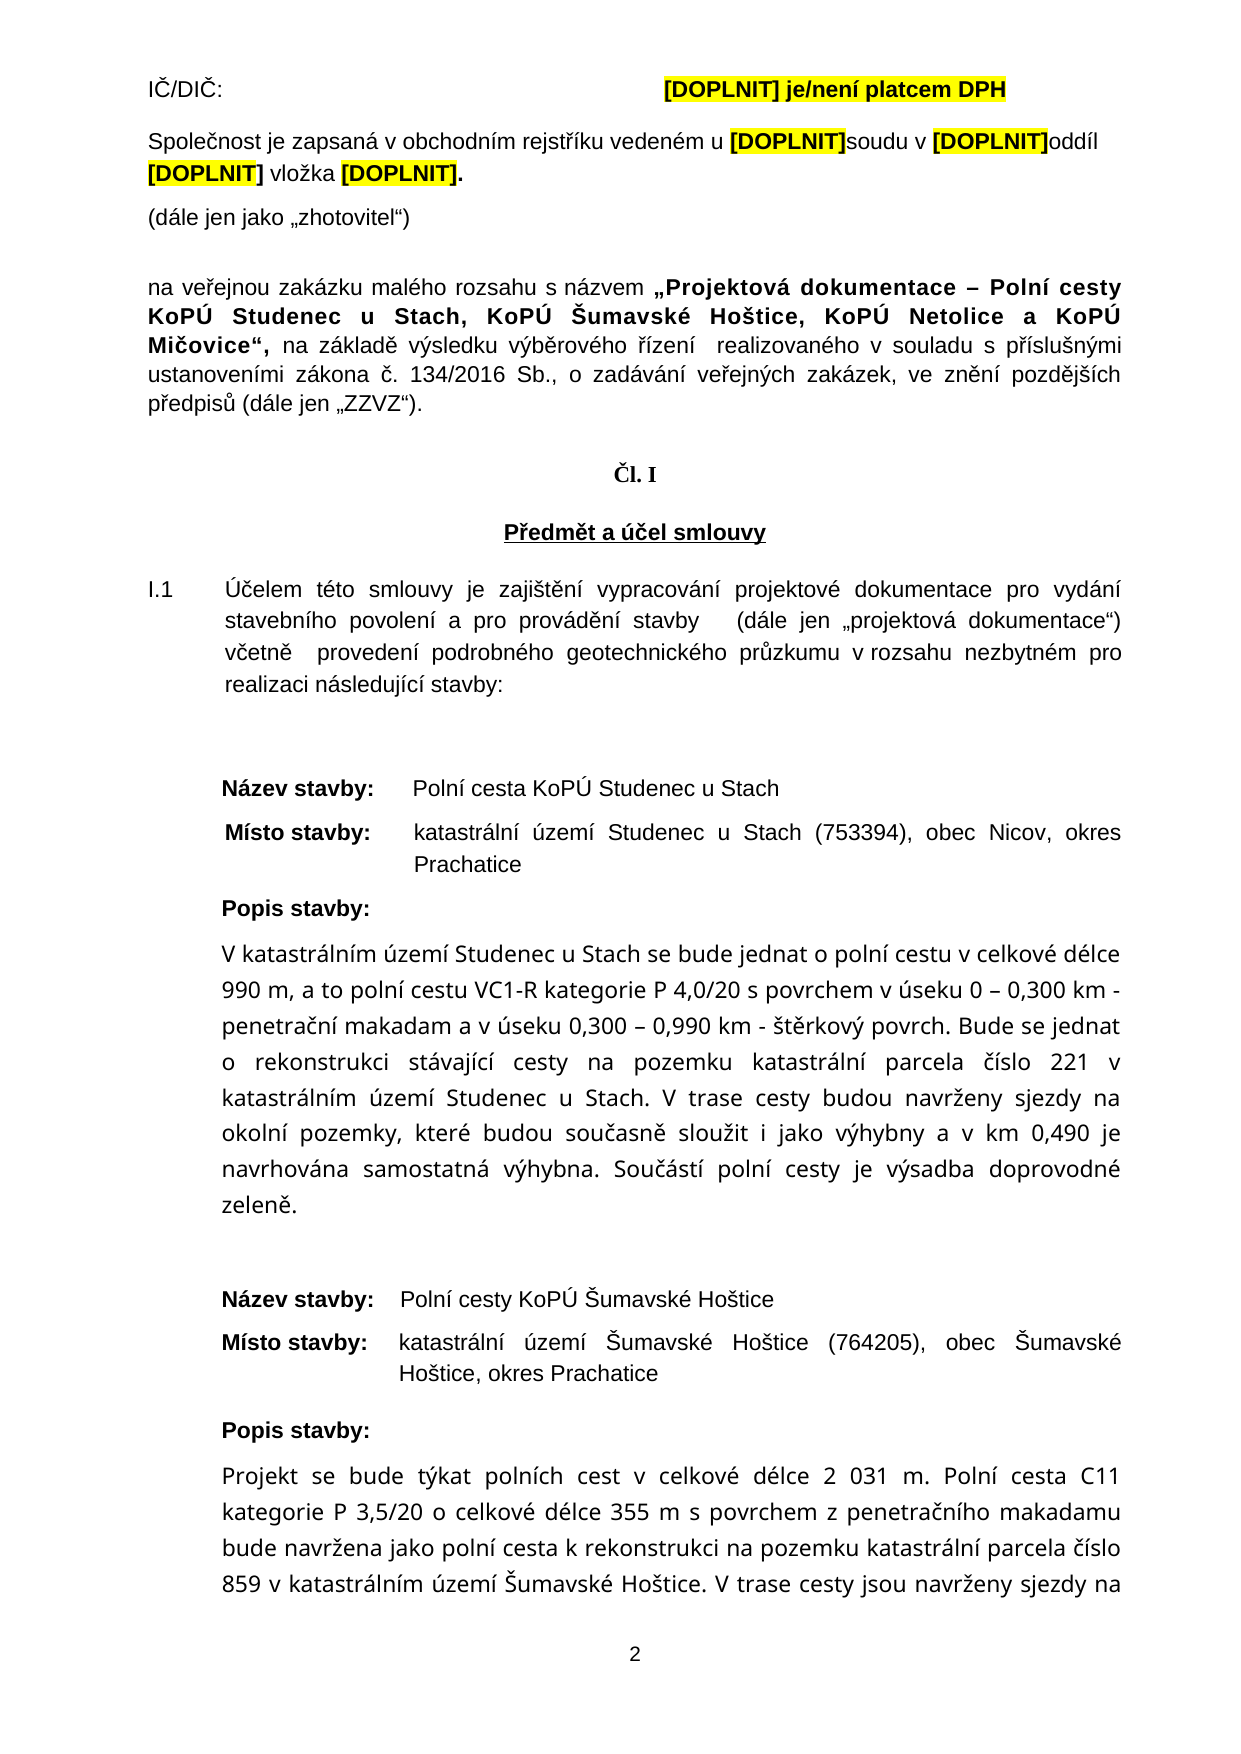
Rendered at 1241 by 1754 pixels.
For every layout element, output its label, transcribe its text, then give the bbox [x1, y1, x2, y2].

text (dále jen jako „zhotovitel“) [110, 204, 1122, 230]
list Účelem této smlouvy je zajištění vypracování projektové dokumentace pro vydání stavebního povolení a pro provádění stavby (dále jen „projektová dokumentace“) včetně provedení podrobného geotechnického průzkumu v rozsahu nezbytném pro realizaci následující stavby: [148, 576, 1122, 697]
text na veřejnou zakázku malého rozsahu s názvem „Projektová dokumentace – Polní cesty KoPÚ Studenec u Stach, KoPÚ Šumavské Hoštice, KoPÚ Netolice a KoPÚ Mičovice“, na základě výsledku výběrového řízení realizovaného v souladu s příslušnými ustanoveními zákona č. 134/2016 Sb., o zadávání veřejných zakázek, ve znění pozdějších předpisů (dále jen „ZZVZ“). [148, 272, 1122, 417]
list Místo stavby: katastrální území Studenec u Stach (753394), obec Nicov, okres Prachatice [224, 819, 1122, 877]
text Název stavby: Polní cesty KoPÚ Šumavské Hoštice [221, 1286, 1122, 1312]
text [221, 1460, 1122, 1599]
list Místo stavby: katastrální území Šumavské Hoštice (764205), obec Šumavské Hoštice, okres Prachatice [221, 1329, 1122, 1387]
text V katastrálním území Studenec u Stach se bude jednat o polní cestu v celkové délce 990 m, a to polní cestu VC1-R kategorie P 4,0/20 s povrchem v úseku 0 – 0,300 km - penetrační makadam a v úseku 0,300 – 0,990 km - štěrkový povrch. Bude se jednat o rekonstrukci stávající cesty na pozemku katastrální parcela číslo 221 v katastrálním území Studenec u Stach. V trase cesty budou navrženy sjezdy na okolní pozemky, které budou současně sloužit i jako výhybny a v km 0,490 je navrhována samostatná výhybna. Součástí polní cesty je výsadba doprovodné zeleně. [221, 938, 1122, 1221]
text Předmět a účel smlouvy [148, 517, 1122, 547]
text IČ/DIČ: [DOPLNIT] je/není platcem DPH [148, 74, 1122, 103]
text Společnost je zapsaná v obchodním rejstříku vedeném u [DOPLNIT]soudu v [DOPLNIT]oddíl [DOPLNIT] vložka [DOPLNIT]. [148, 128, 1152, 186]
text Popis stavby: [221, 895, 1122, 921]
list Název stavby: Polní cesta KoPÚ Studenec u Stach [148, 775, 1122, 802]
text Čl. I [148, 430, 1122, 488]
text Popis stavby: [148, 1417, 1122, 1443]
